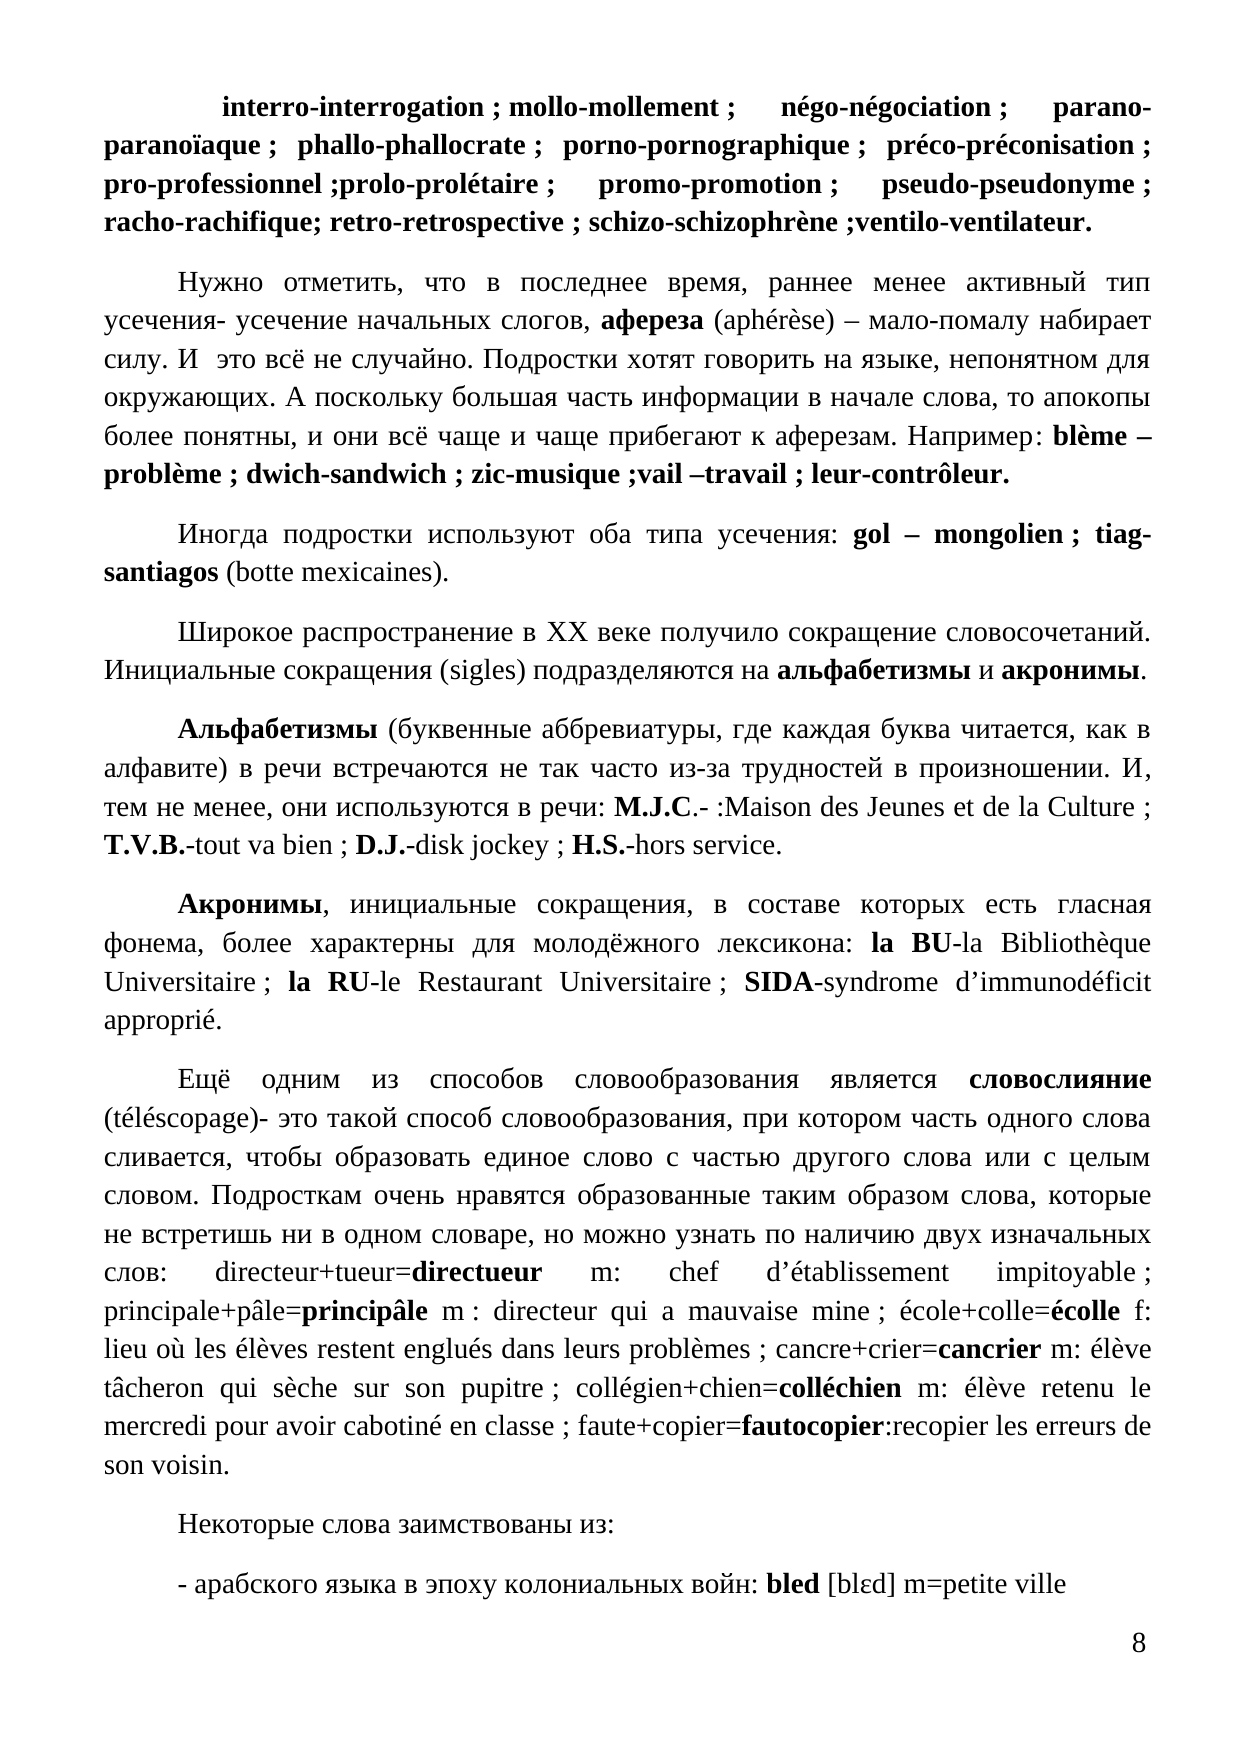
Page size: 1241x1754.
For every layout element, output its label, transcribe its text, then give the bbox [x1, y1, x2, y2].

text Широкое распространение в XX веке получило сокращение словосочетаний. Инициальные сокращения (sigles) подразделяются на альфабетизмы и акронимы. [103, 614, 1152, 686]
text interro-interrogation ; mollo-mollement ; négo-négociation ; parano-paranoïaque ; phallo-phallocrate ; porno-pornographique ; préco-préconisation ; pro-professionnel ;prolo-prolétaire ; promo-promotion ; pseudo-pseudonyme ; racho-rachifique; retro-retrospective ; schizo-schizophrène ;ventilo-ventilateur. [103, 89, 1152, 238]
text Альфабетизмы (буквенные аббревиатуры, где каждая буква читается, как в алфавите) в речи встречаются не так часто из-за трудностей в произношении. И, тем не менее, они используются в речи: M.J.C.- :Maison des Jeunes et de la Culture ; T.V.B.-tout va bien ; D.J.-disk jockey ; H.S.-hors service. [103, 712, 1152, 861]
text Ещё одним из способов словообразования является словослияние (téléscopage)- это такой способ словообразования, при котором часть одного слова сливается, чтобы образовать единое слово с частью другого слова или с целым словом. Подросткам очень нравятся образованные таким образом слова, которые не встретишь ни в одном словаре, но можно узнать по наличию двух изначальных слов: directeur+tueur=directueur m: сhef d’établissement impitoyable ; principale+pâle=principâle m : directeur qui a mauvaise mine ; école+colle=écolle f: lieu où les élèves restent englués dans leurs problèmes ; cancre+crier=cancrier m: élève tâcheron qui sèche sur son pupitre ; collégien+chien=colléchien m: élève retenu le mercredi pour avoir cabotiné en classe ; faute+copier=fautocopier:recopier les erreurs de son voisin. [103, 1062, 1152, 1481]
text - арабского языка в эпоху колониальных войн: bled [blεd] m=petite ville [103, 1566, 1152, 1599]
text Акронимы, инициальные сокращения, в составе которых есть гласная фонема, более характерны для молодёжного лексикона: la BU-la Bibliothèque Universitaire ; la RU-le Restaurant Universitaire ; SIDA-syndrome d’immunodéficit approprié. [103, 887, 1152, 1036]
text Иногда подростки используют оба типа усечения: gol – mongolien ; tiag- santiagos (botte mexicaines). [103, 516, 1152, 588]
text Некоторые слова заимствованы из: [103, 1506, 1152, 1540]
text Нужно отметить, что в последнее время, раннее менее активный тип усечения- усечение начальных слогов, афереза (aphérèse) – мало-помалу набирает силу. И это всё не случайно. Подростки хотят говорить на языке, непонятном для окружающих. А поскольку большая часть информации в начале слова, то апокопы более понятны, и они всё чаще и чаще прибегают к аферезам. Например: blème –problème ; dwich-sandwich ; zic-musique ;vail –travail ; leur-contrôleur. [103, 264, 1152, 490]
text 8 [103, 1625, 1152, 1659]
